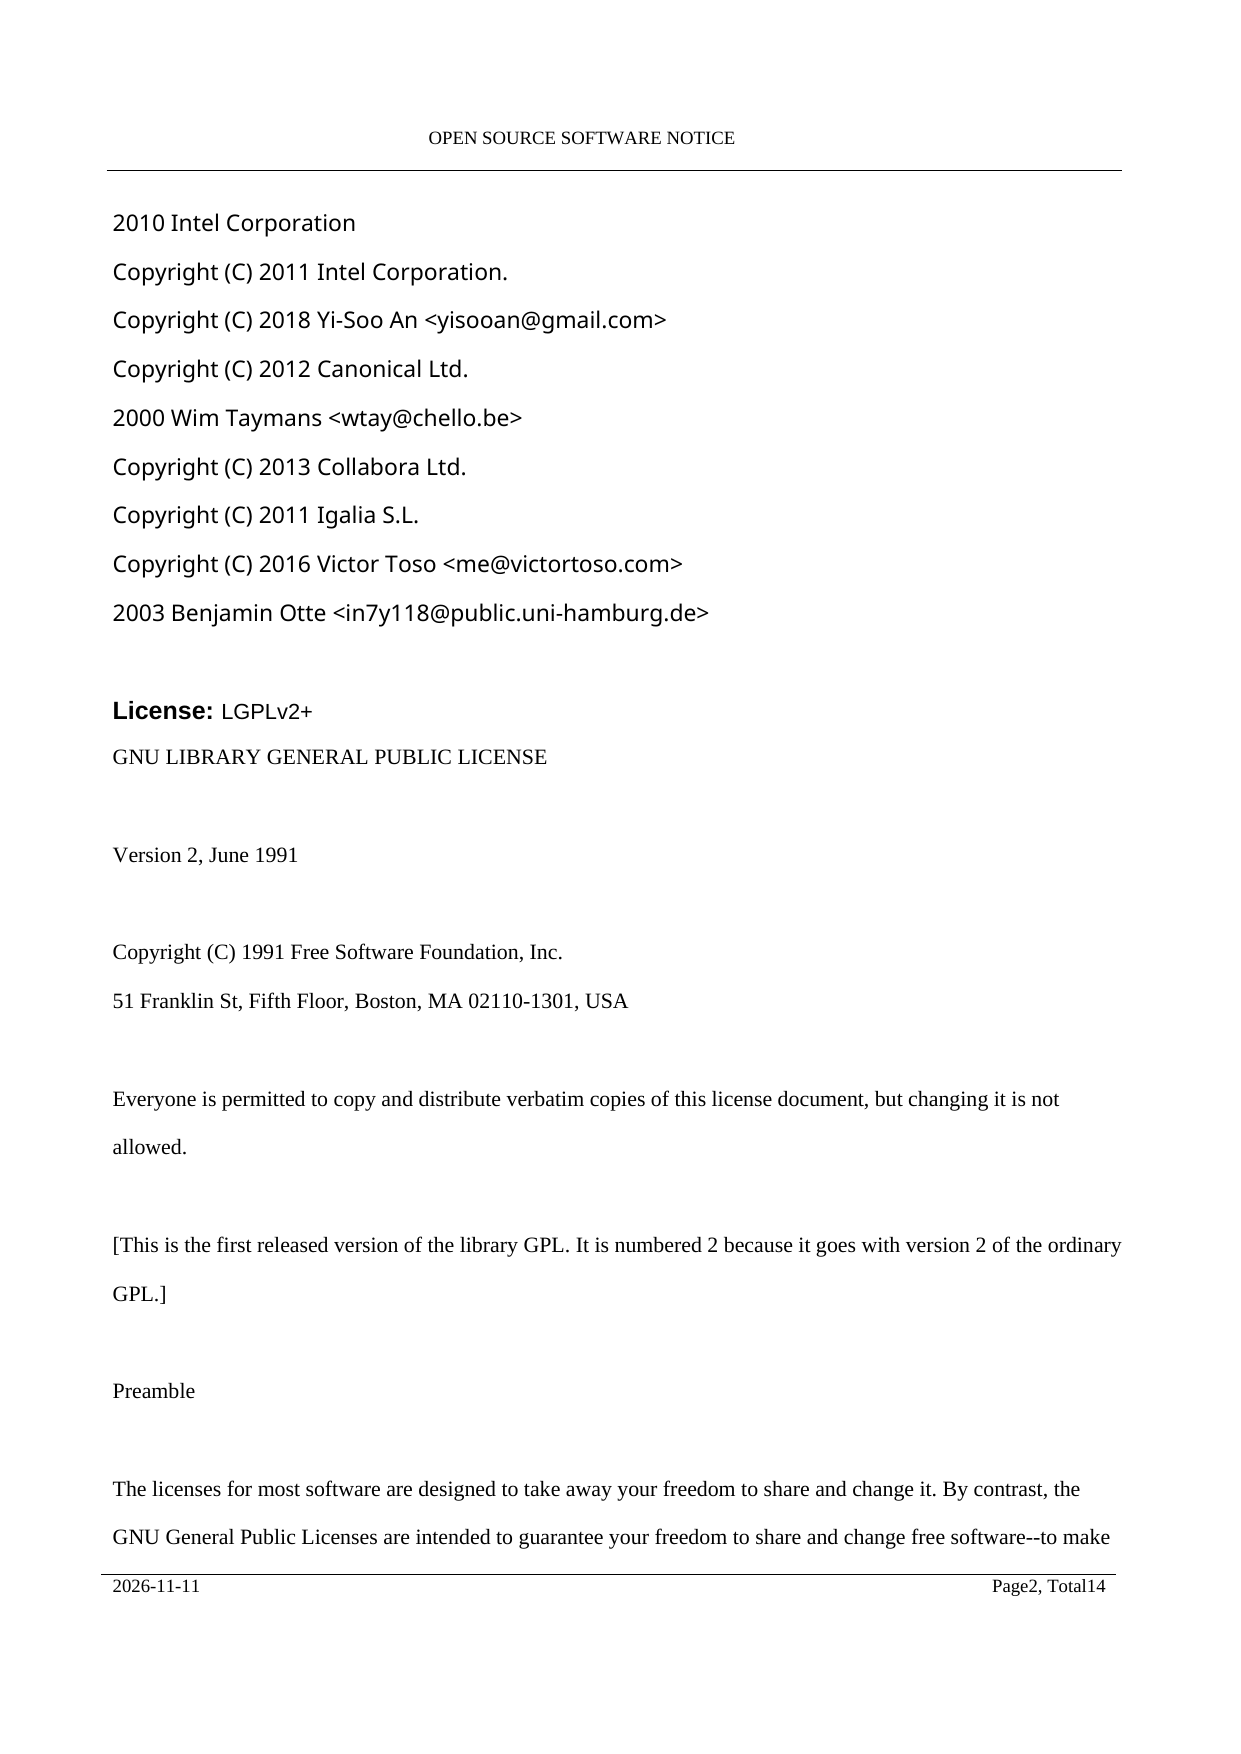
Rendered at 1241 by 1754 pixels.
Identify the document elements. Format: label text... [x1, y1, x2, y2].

text License: LGPLv2+ [112, 694, 1128, 726]
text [112, 741, 1128, 1553]
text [112, 206, 1128, 678]
